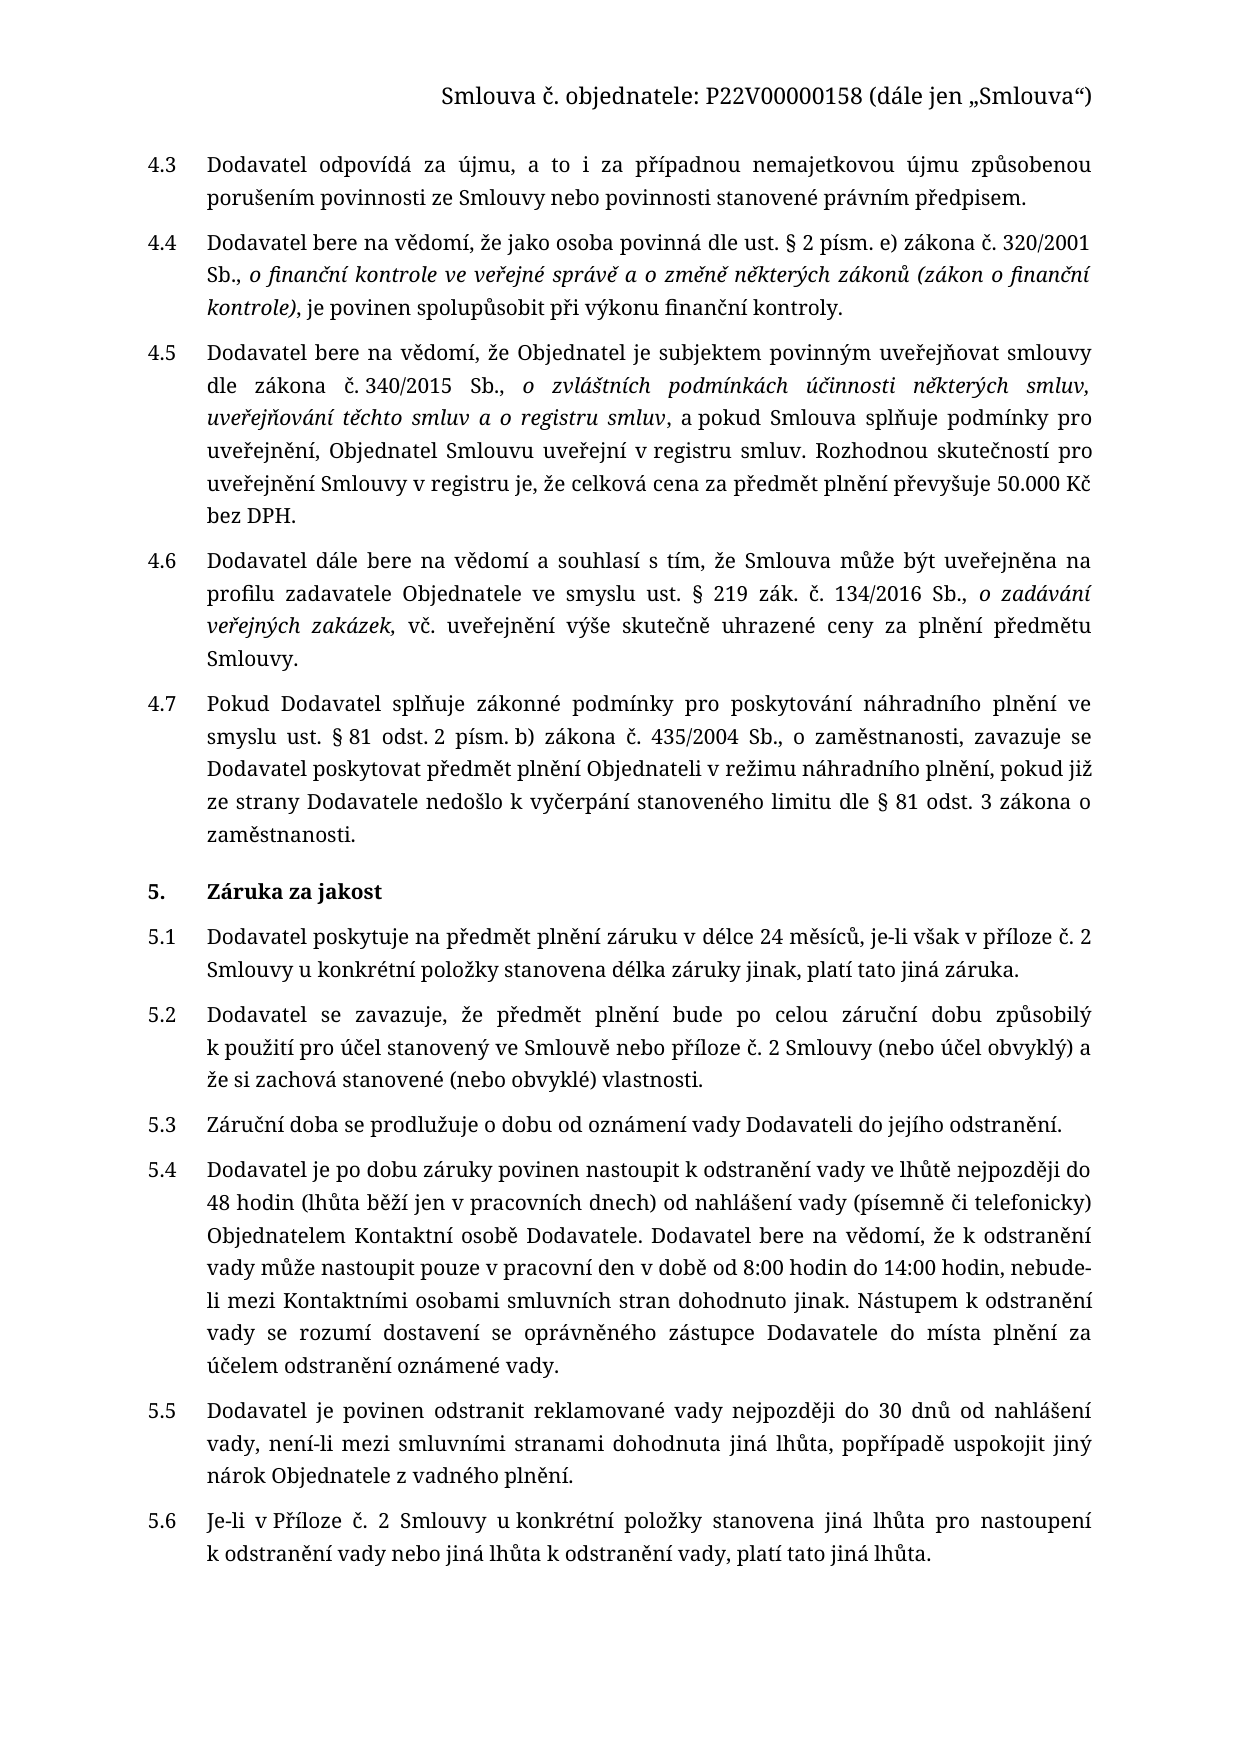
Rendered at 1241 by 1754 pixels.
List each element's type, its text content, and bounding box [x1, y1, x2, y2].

list Dodavatel je po dobu záruky povinen nastoupit k odstranění vady ve lhůtě nejpozději do 48 hodin (lhůta běží jen v pracovních dnech) od nahlášení vady (písemně či telefonicky) Objednatelem Kontaktní osobě Dodavatele. Dodavatel bere na vědomí, že k odstranění vady může nastoupit pouze v pracovní den v době od 8:00 hodin do 14:00 hodin, nebude-li mezi Kontaktními osobami smluvních stran dohodnuto jinak. Nástupem k odstranění vady se rozumí dostavení se oprávněného zástupce Dodavatele do místa plnění za účelem odstranění oznámené vady. [148, 1156, 1093, 1379]
list Dodavatel poskytuje na předmět plnění záruku v délce 24 měsíců, je-li však v příloze č. 2 Smlouvy u konkrétní položky stanovena délka záruky jinak, platí tato jiná záruka. [148, 922, 1093, 983]
list Záruční doba se prodlužuje o dobu od oznámení vady Dodavateli do jejího odstranění. [148, 1110, 1093, 1139]
list Dodavatel odpovídá za újmu, a to i za případnou nemajetkovou újmu způsobenou porušením povinnosti ze Smlouvy nebo povinnosti stanovené právním předpisem. [148, 150, 1093, 211]
list Dodavatel je povinen odstranit reklamované vady nejpozději do 30 dnů od nahlášení vady, není-li mezi smluvními stranami dohodnuta jiná lhůta, popřípadě uspokojit jiný nárok Objednatele z vadného plnění. [148, 1396, 1093, 1490]
list Dodavatel bere na vědomí, že Objednatel je subjektem povinným uveřejňovat smlouvy dle zákona č. 340/2015 Sb., o zvláštních podmínkách účinnosti některých smluv, uveřejňování těchto smluv a o registru smluv, a pokud Smlouva splňuje podmínky pro uveřejnění, Objednatel Smlouvu uveřejní v registru smluv. Rozhodnou skutečností pro uveřejnění Smlouvy v registru je, že celková cena za předmět plnění převyšuje 50.000 Kč bez DPH. [148, 338, 1093, 530]
list Pokud Dodavatel splňuje zákonné podmínky pro poskytování náhradního plnění ve smyslu ust. § 81 odst. 2 písm. b) zákona č. 435/2004 Sb., o zaměstnanosti, zavazuje se Dodavatel poskytovat předmět plnění Objednateli v režimu náhradního plnění, pokud již ze strany Dodavatele nedošlo k vyčerpání stanoveného limitu dle § 81 odst. 3 zákona o zaměstnanosti. [148, 689, 1093, 848]
list Je-li v Příloze č. 2 Smlouvy u konkrétní položky stanovena jiná lhůta pro nastoupení k odstranění vady nebo jiná lhůta k odstranění vady, platí tato jiná lhůta. [148, 1507, 1093, 1568]
list Dodavatel bere na vědomí, že jako osoba povinná dle ust. § 2 písm. e) zákona č. 320/2001 Sb., o finanční kontrole ve veřejné správě a o změně některých zákonů (zákon o finanční kontrole), je povinen spolupůsobit při výkonu finanční kontroly. [148, 228, 1093, 322]
list Dodavatel dále bere na vědomí a souhlasí s tím, že Smlouva může být uveřejněna na profilu zadavatele Objednatele ve smyslu ust. § 219 zák. č. 134/2016 Sb., o zadávání veřejných zakázek, vč. uveřejnění výše skutečně uhrazené ceny za plnění předmětu Smlouvy. [148, 546, 1093, 673]
list Záruka za jakost [148, 877, 1093, 906]
list Dodavatel se zavazuje, že předmět plnění bude po celou záruční dobu způsobilý k použití pro účel stanovený ve Smlouvě nebo příloze č. 2 Smlouvy (nebo účel obvyklý) a že si zachová stanovené (nebo obvyklé) vlastnosti. [148, 1000, 1093, 1094]
